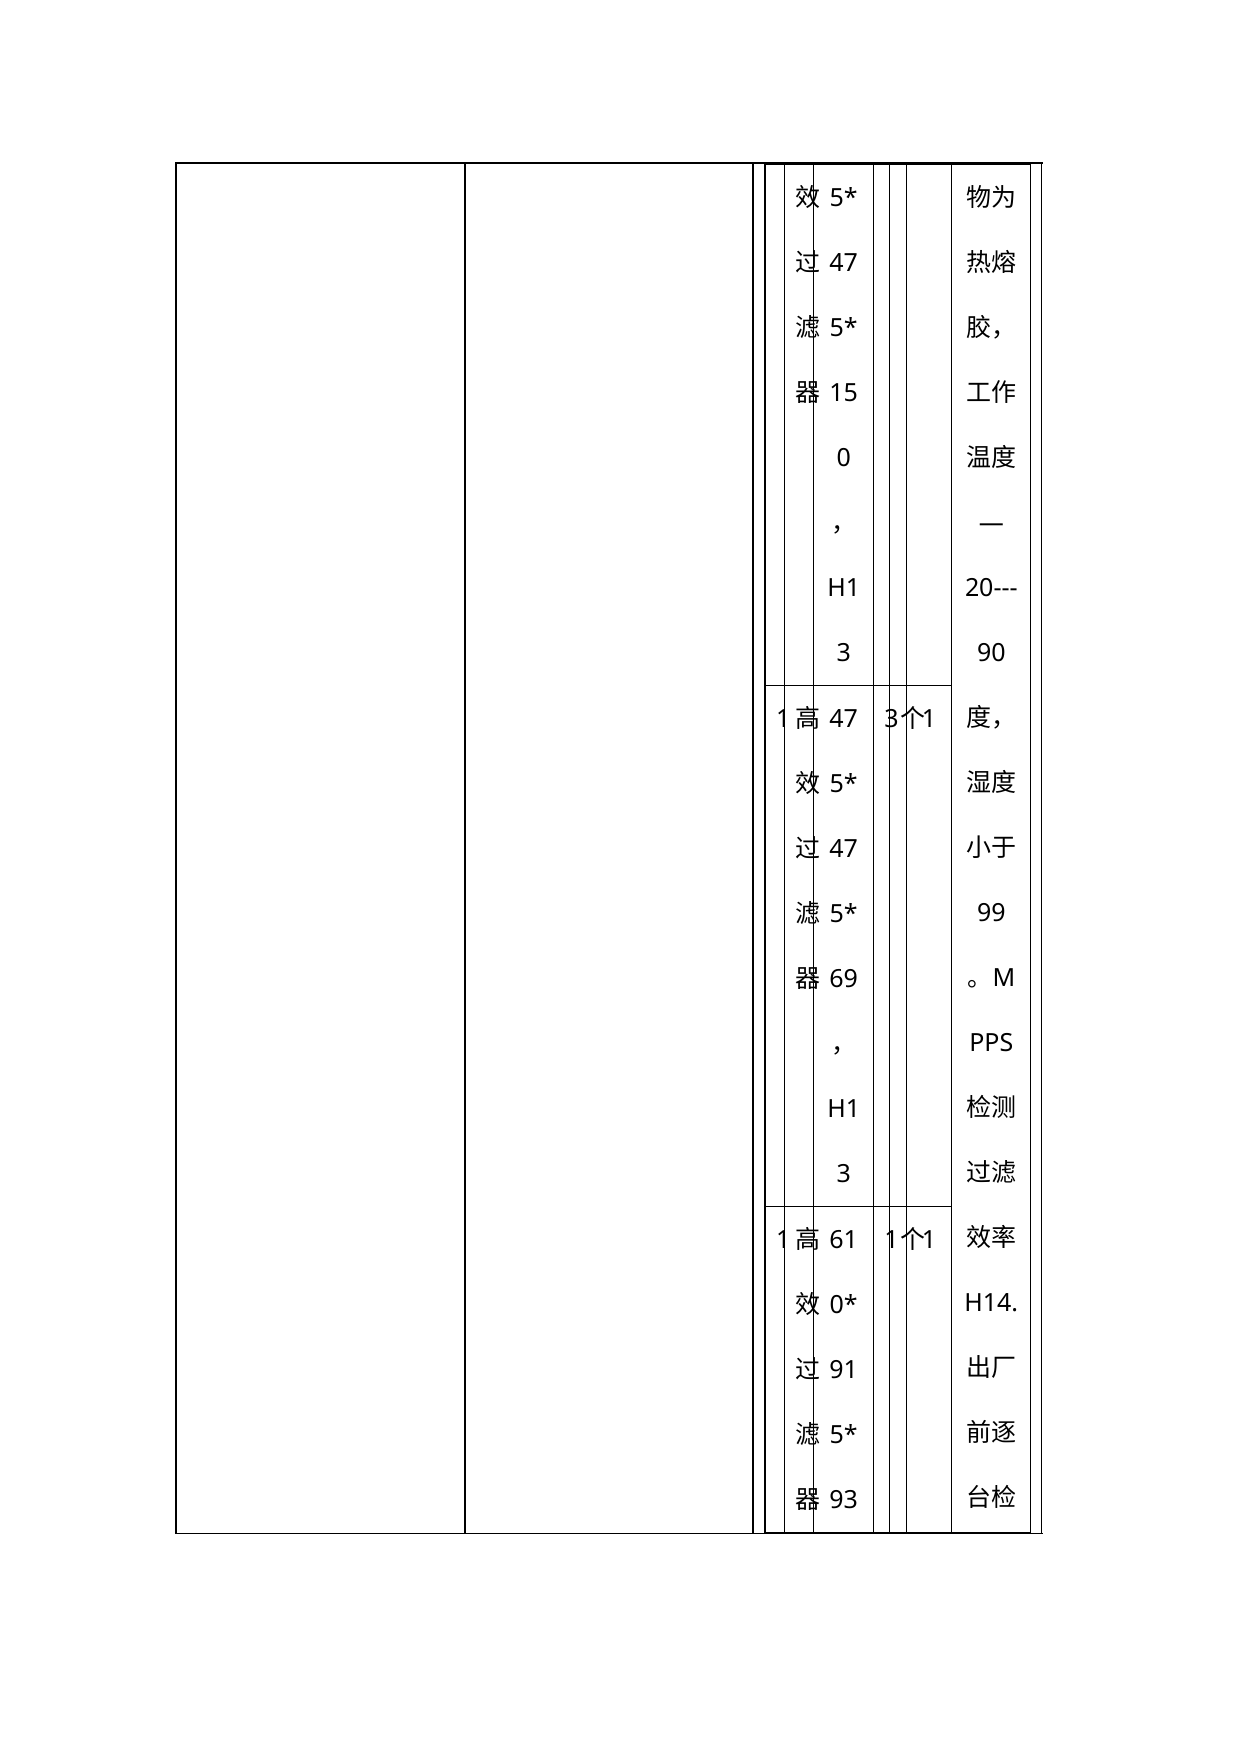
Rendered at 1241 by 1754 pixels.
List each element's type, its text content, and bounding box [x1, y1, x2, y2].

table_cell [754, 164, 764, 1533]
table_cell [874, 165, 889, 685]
table_cell [466, 164, 752, 1533]
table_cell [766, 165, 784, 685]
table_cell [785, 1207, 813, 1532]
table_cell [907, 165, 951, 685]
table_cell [814, 165, 873, 685]
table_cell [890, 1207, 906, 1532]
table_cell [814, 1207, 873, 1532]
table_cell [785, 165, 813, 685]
table_cell 1 [177, 164, 464, 1533]
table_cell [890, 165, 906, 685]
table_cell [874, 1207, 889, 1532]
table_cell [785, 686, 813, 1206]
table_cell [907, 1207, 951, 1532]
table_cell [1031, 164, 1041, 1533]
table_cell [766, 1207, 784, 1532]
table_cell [952, 165, 1030, 1532]
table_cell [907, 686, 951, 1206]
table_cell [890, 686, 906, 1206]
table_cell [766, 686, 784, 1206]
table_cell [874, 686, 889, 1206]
